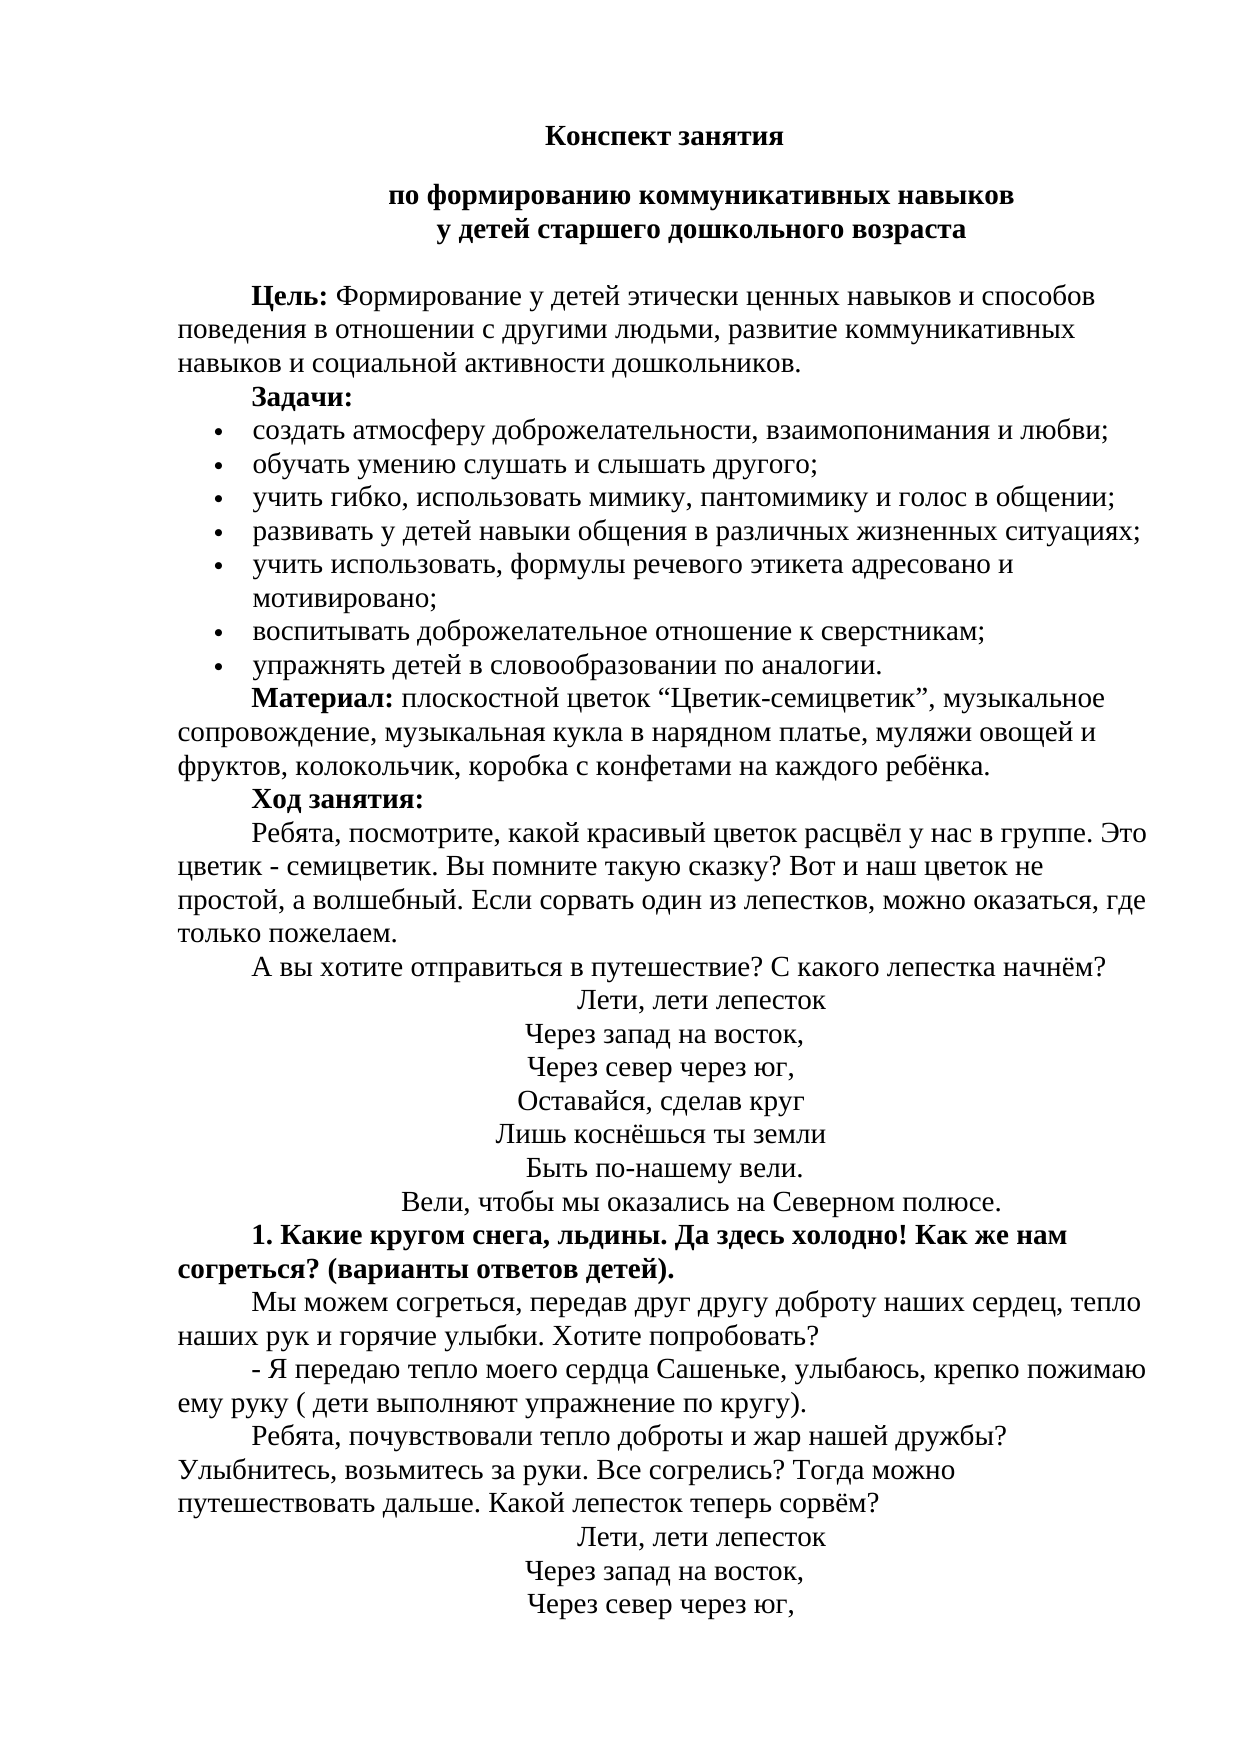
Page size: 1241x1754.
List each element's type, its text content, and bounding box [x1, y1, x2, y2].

text Ход занятия: [177, 781, 1152, 815]
text Материал: плоскостной цветок “Цветик-семицветик”, музыкальное сопровождение, музыкальная кукла в нарядном платье, муляжи овощей и фруктов, колокольчик, коробка с конфетами на каждого ребёнка. [177, 681, 1152, 781]
text - Я передаю тепло моего сердца Сашеньке, улыбаюсь, крепко пожимаю ему руку ( дети выполняют упражнение по кругу). [177, 1351, 1152, 1418]
text А вы хотите отправиться в путешествие? С какого лепестка начнём? [177, 949, 1152, 982]
list упражнять детей в словообразовании по аналогии. [215, 647, 1152, 681]
text Лети, лети лепесток Через запад на восток, Через север через юг, Оставайся, сделав круг Лишь коснёшься ты земли Быть по-нашему вели. [177, 982, 1152, 1184]
list учить гибко, использовать мимику, пантомимику и голос в общении; [215, 479, 1152, 513]
list воспитывать доброжелательное отношение к сверстникам; [215, 613, 1152, 647]
text по формированию коммуникативных навыков [177, 177, 1152, 211]
text Ребята, посмотрите, какой красивый цветок расцвёл у нас в группе. Это цветик - семицветик. Вы помните такую сказку? Вот и наш цветок не простой, а волшебный. Если сорвать один из лепестков, можно оказаться, где только пожелаем. [177, 815, 1152, 949]
text 1. Какие кругом снега, льдины. Да здесь холодно! Как же нам согреться? (варианты ответов детей). [177, 1217, 1152, 1284]
list обучать умению слушать и слышать другого; [215, 446, 1152, 479]
text у детей старшего дошкольного возраста [177, 211, 1152, 244]
text Задачи: [177, 379, 1152, 412]
list учить использовать, формулы речевого этикета адресовано и мотивировано; [215, 546, 1152, 613]
list развивать у детей навыки общения в различных жизненных ситуациях; [215, 513, 1152, 546]
text Вели, чтобы мы оказались на Северном полюсе. [177, 1184, 1152, 1217]
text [177, 1519, 1152, 1620]
text Конспект занятия [177, 118, 1152, 152]
list создать атмосферу доброжелательности, взаимопонимания и любви; [215, 412, 1152, 446]
text Ребята, почувствовали тепло доброты и жар нашей дружбы? Улыбнитесь, возьмитесь за руки. Все согрелись? Тогда можно путешествовать дальше. Какой лепесток теперь сорвём? [177, 1418, 1152, 1519]
text Цель: Формирование у детей этически ценных навыков и способов поведения в отношении с другими людьми, развитие коммуникативных навыков и социальной активности дошкольников. [177, 278, 1152, 379]
text Мы можем согреться, передав друг другу доброту наших сердец, тепло наших рук и горячие улыбки. Хотите попробовать? [177, 1284, 1152, 1351]
